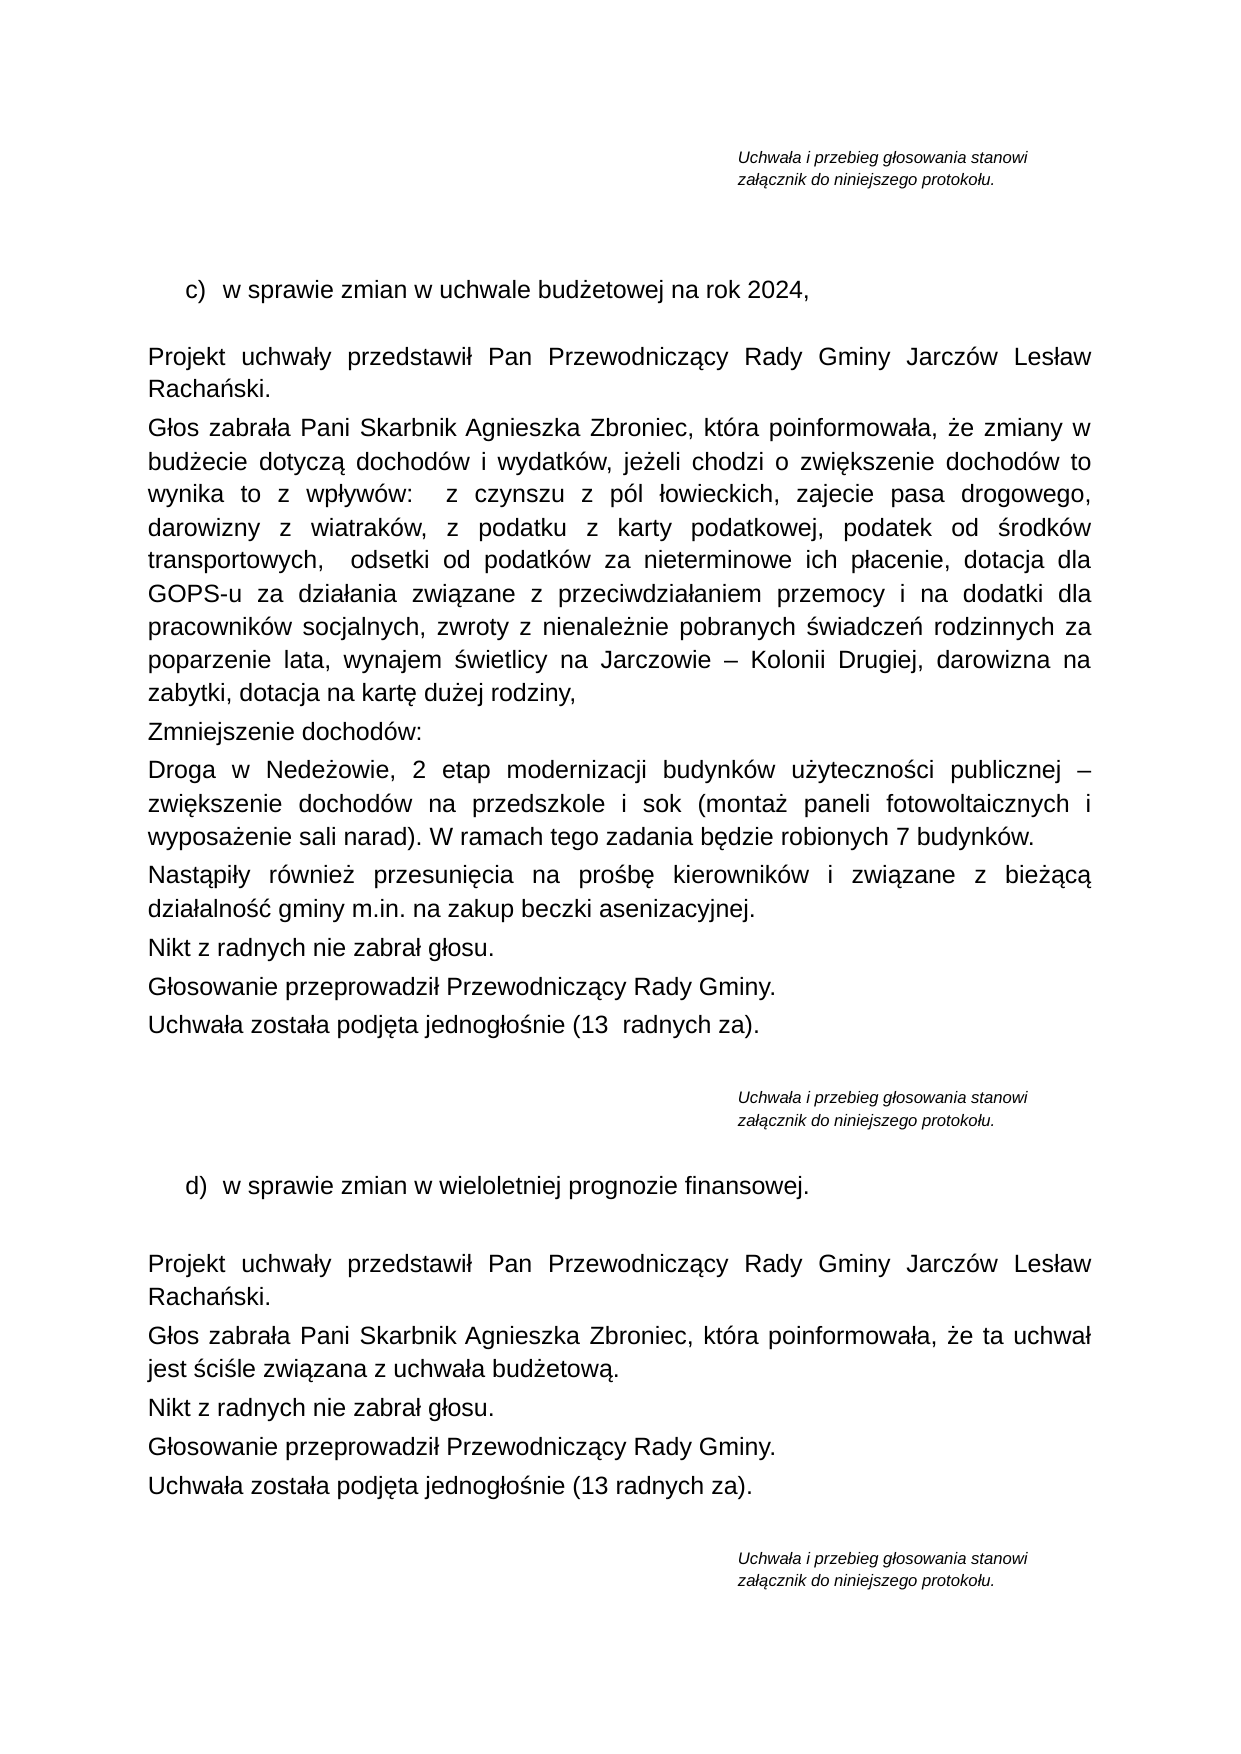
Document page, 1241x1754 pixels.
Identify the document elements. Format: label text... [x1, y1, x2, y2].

text Projekt uchwały przedstawił Pan Przewodniczący Rady Gminy Jarczów Lesław Rachański. [148, 1249, 1093, 1311]
text Uchwała i przebieg głosowania stanowi załącznik do niniejszego protokołu. [223, 1088, 1093, 1129]
text Nastąpiły również przesunięcia na prośbę kierowników i związane z bieżącą działalność gminy m.in. na zakup beczki asenizacyjnej. [148, 861, 1093, 922]
list w sprawie zmian w wieloletniej prognozie finansowej. [185, 1171, 1093, 1200]
text Zmniejszenie dochodów: [148, 717, 1093, 745]
text Uchwała i przebieg głosowania stanowi załącznik do niniejszego protokołu. [223, 1549, 1093, 1590]
list w sprawie zmian w uchwale budżetowej na rok 2024, [185, 275, 1093, 304]
text Głosowanie przeprowadził Przewodniczący Rady Gminy. [148, 971, 1093, 1000]
text Głos zabrała Pani Skarbnik Agnieszka Zbroniec, która poinformowała, że ta uchwał jest ściśle związana z uchwała budżetową. [148, 1321, 1093, 1383]
text Uchwała została podjęta jednogłośnie (13 radnych za). [148, 1471, 1093, 1500]
text Uchwała została podjęta jednogłośnie (13 radnych za). [148, 1010, 1093, 1039]
text Nikt z radnych nie zabrał głosu. [148, 1393, 1093, 1422]
text Droga w Nedeżowie, 2 etap modernizacji budynków użyteczności publicznej – zwiększenie dochodów na przedszkole i sok (montaż paneli fotowoltaicznych i wyposażenie sali narad). W ramach tego zadania będzie robionych 7 budynków. [148, 756, 1093, 850]
text Głos zabrała Pani Skarbnik Agnieszka Zbroniec, która poinformowała, że zmiany w budżecie dotyczą dochodów i wydatków, jeżeli chodzi o zwiększenie dochodów to wynika to z wpływów: z czynszu z pól łowieckich, zajecie pasa drogowego, darowizny z wiatraków, z podatku z karty podatkowej, podatek od środków transportowych, odsetki od podatków za nieterminowe ich płacenie, dotacja dla GOPS-u za działania związane z przeciwdziałaniem przemocy i na dodatki dla pracowników socjalnych, zwroty z nienależnie pobranych świadczeń rodzinnych za poparzenie lata, wynajem świetlicy na Jarczowie – Kolonii Drugiej, darowizna na zabytki, dotacja na kartę dużej rodziny, [148, 413, 1093, 706]
text Nikt z radnych nie zabrał głosu. [148, 932, 1093, 961]
text Głosowanie przeprowadził Przewodniczący Rady Gminy. [148, 1432, 1093, 1461]
text Uchwała i przebieg głosowania stanowi załącznik do niniejszego protokołu. [223, 148, 1093, 189]
text Projekt uchwały przedstawił Pan Przewodniczący Rady Gminy Jarczów Lesław Rachański. [148, 341, 1093, 403]
